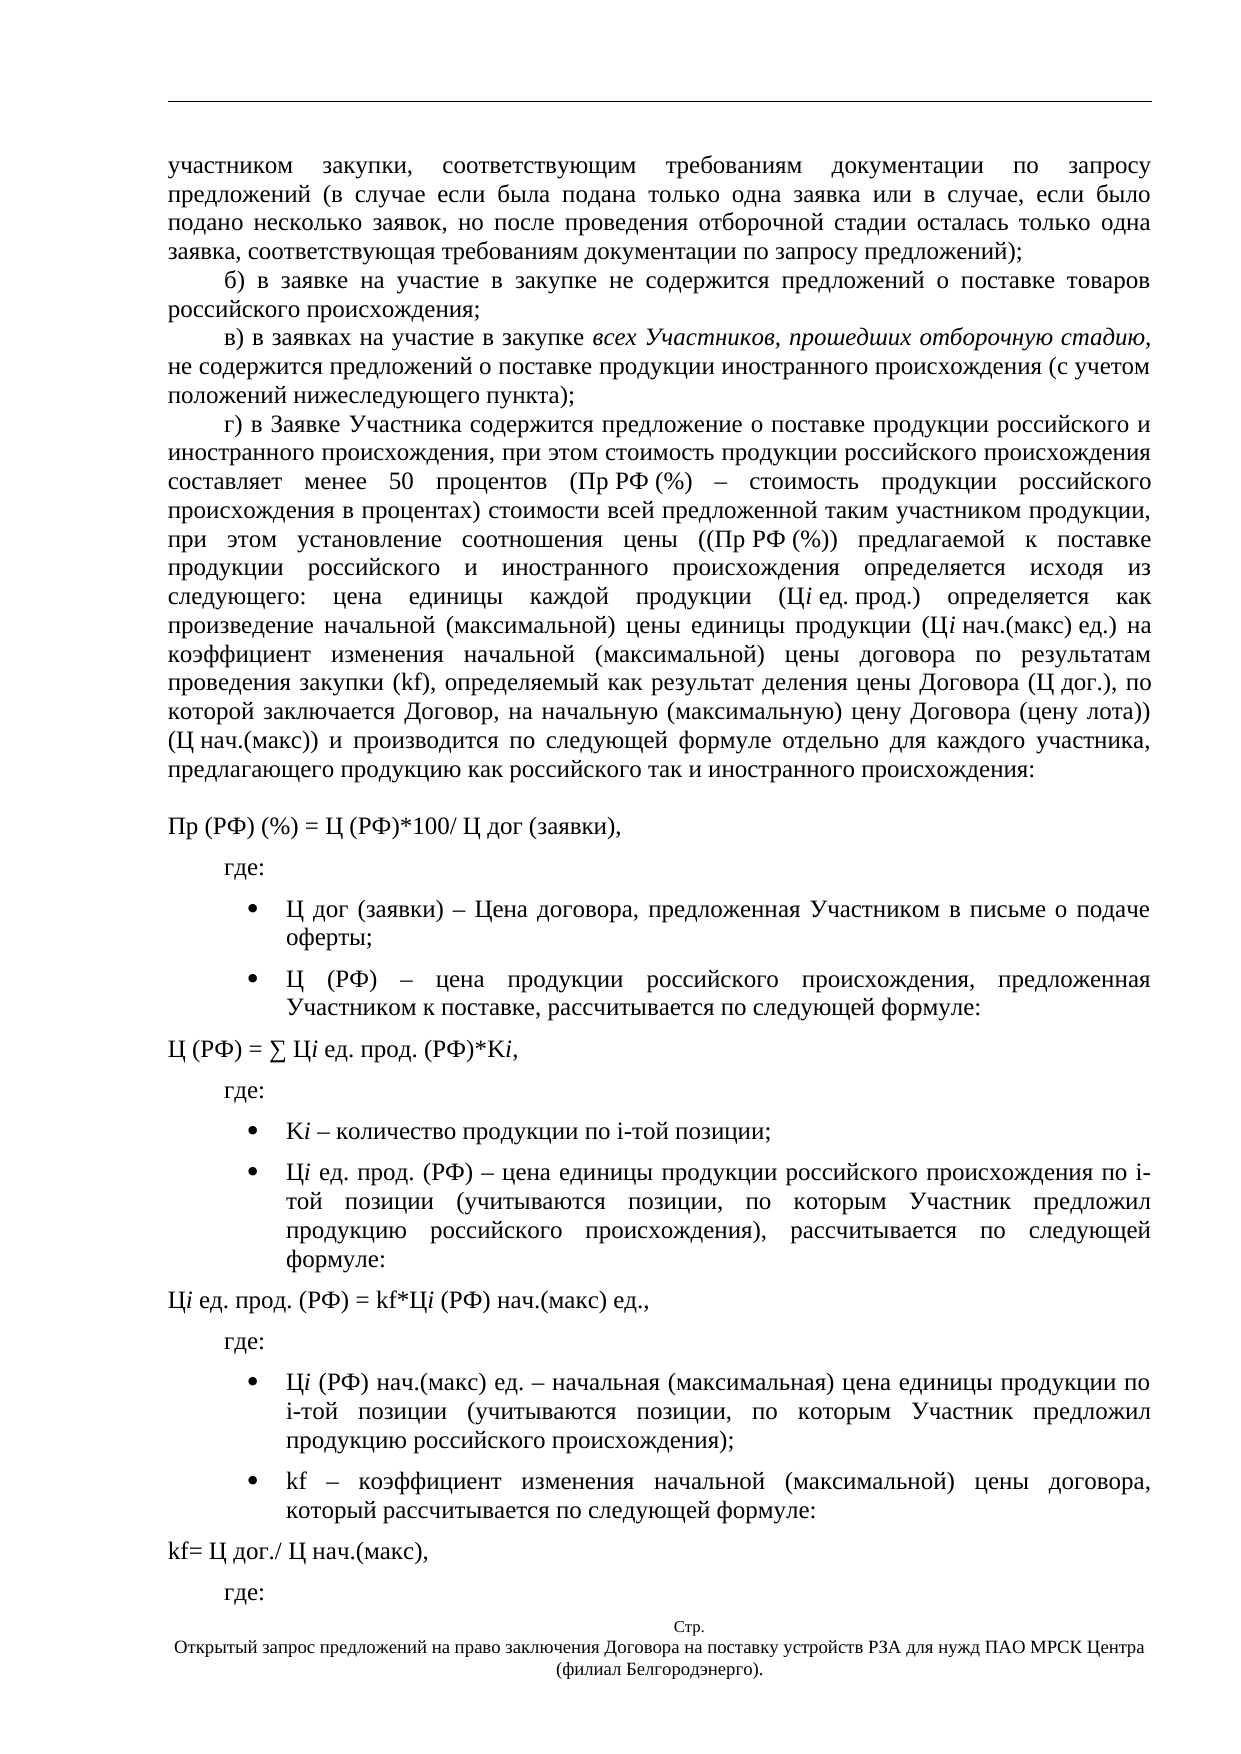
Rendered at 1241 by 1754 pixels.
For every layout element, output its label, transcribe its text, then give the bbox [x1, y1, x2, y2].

list Цi ед. прод. (РФ) – цена единицы продукции российского происхождения по i-той позиции (учитываются позиции, по которым Участник предложил продукцию российского происхождения), рассчитывается по следующей формуле: [248, 1157, 1152, 1272]
list kf= Ц дог./ Ц нач.(макс), [168, 1536, 1152, 1565]
list Ц дог (заявки) – Цена договора, предложенная Участником в письме о подаче оферты; [248, 894, 1152, 951]
text г) в Заявке Участника содержится предложение о поставке продукции российского и иностранного происхождения, при этом стоимость продукции российского происхождения составляет менее 50 процентов (Пр РФ (%) – стоимость продукции российского происхождения в процентах) стоимости всей предложенной таким участником продукции, при этом установление соотношения цены ((Пр РФ (%)) предлагаемой к поставке продукции российского и иностранного происхождения определяется исходя из следующего: цена единицы каждой продукции (Цi ед. прод.) определяется как произведение начальной (максимальной) цены единицы продукции (Цi нач.(макс) ед.) на коэффициент изменения начальной (максимальной) цены договора по результатам проведения закупки (kf), определяемый как результат деления цены Договора (Ц дог.), по которой заключается Договор, на начальную (максимальную) цену Договора (цену лота)) (Ц нач.(макс)) и производится по следующей формуле отдельно для каждого участника, предлагающего продукцию как российского так и иностранного происхождения: [168, 409, 1152, 782]
list где: [224, 1326, 1152, 1355]
list Ц (РФ) = ∑ Цi ед. прод. (РФ)*Ki, [168, 1034, 1152, 1062]
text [168, 150, 1152, 265]
list Цi ед. прод. (РФ) = kf*Цi (РФ) нач.(макс) ед., [168, 1285, 1152, 1314]
list Ki – количество продукции по i-той позиции; [248, 1116, 1152, 1145]
list где: [224, 852, 1152, 881]
list где: [224, 1577, 1152, 1606]
text в) в заявках на участие в закупке всех Участников, прошедших отборочную стадию, не содержится предложений о поставке продукции иностранного происхождения (с учетом положений нижеследующего пункта); [168, 322, 1152, 409]
text б) в заявке на участие в закупке не содержится предложений о поставке товаров российского происхождения; [168, 265, 1152, 322]
list kf – коэффициент изменения начальной (максимальной) цены договора, который рассчитывается по следующей формуле: [248, 1466, 1152, 1524]
list Пр (РФ) (%) = Ц (РФ)*100/ Ц дог (заявки), [168, 811, 1152, 840]
list где: [224, 1075, 1152, 1104]
list Цi (РФ) нач.(макс) ед. – начальная (максимальная) цена единицы продукции по i-той позиции (учитываются позиции, по которым Участник предложил продукцию российского происхождения); [248, 1367, 1152, 1454]
list Ц (РФ) – цена продукции российского происхождения, предложенная Участником к поставке, рассчитывается по следующей формуле: [248, 964, 1152, 1021]
